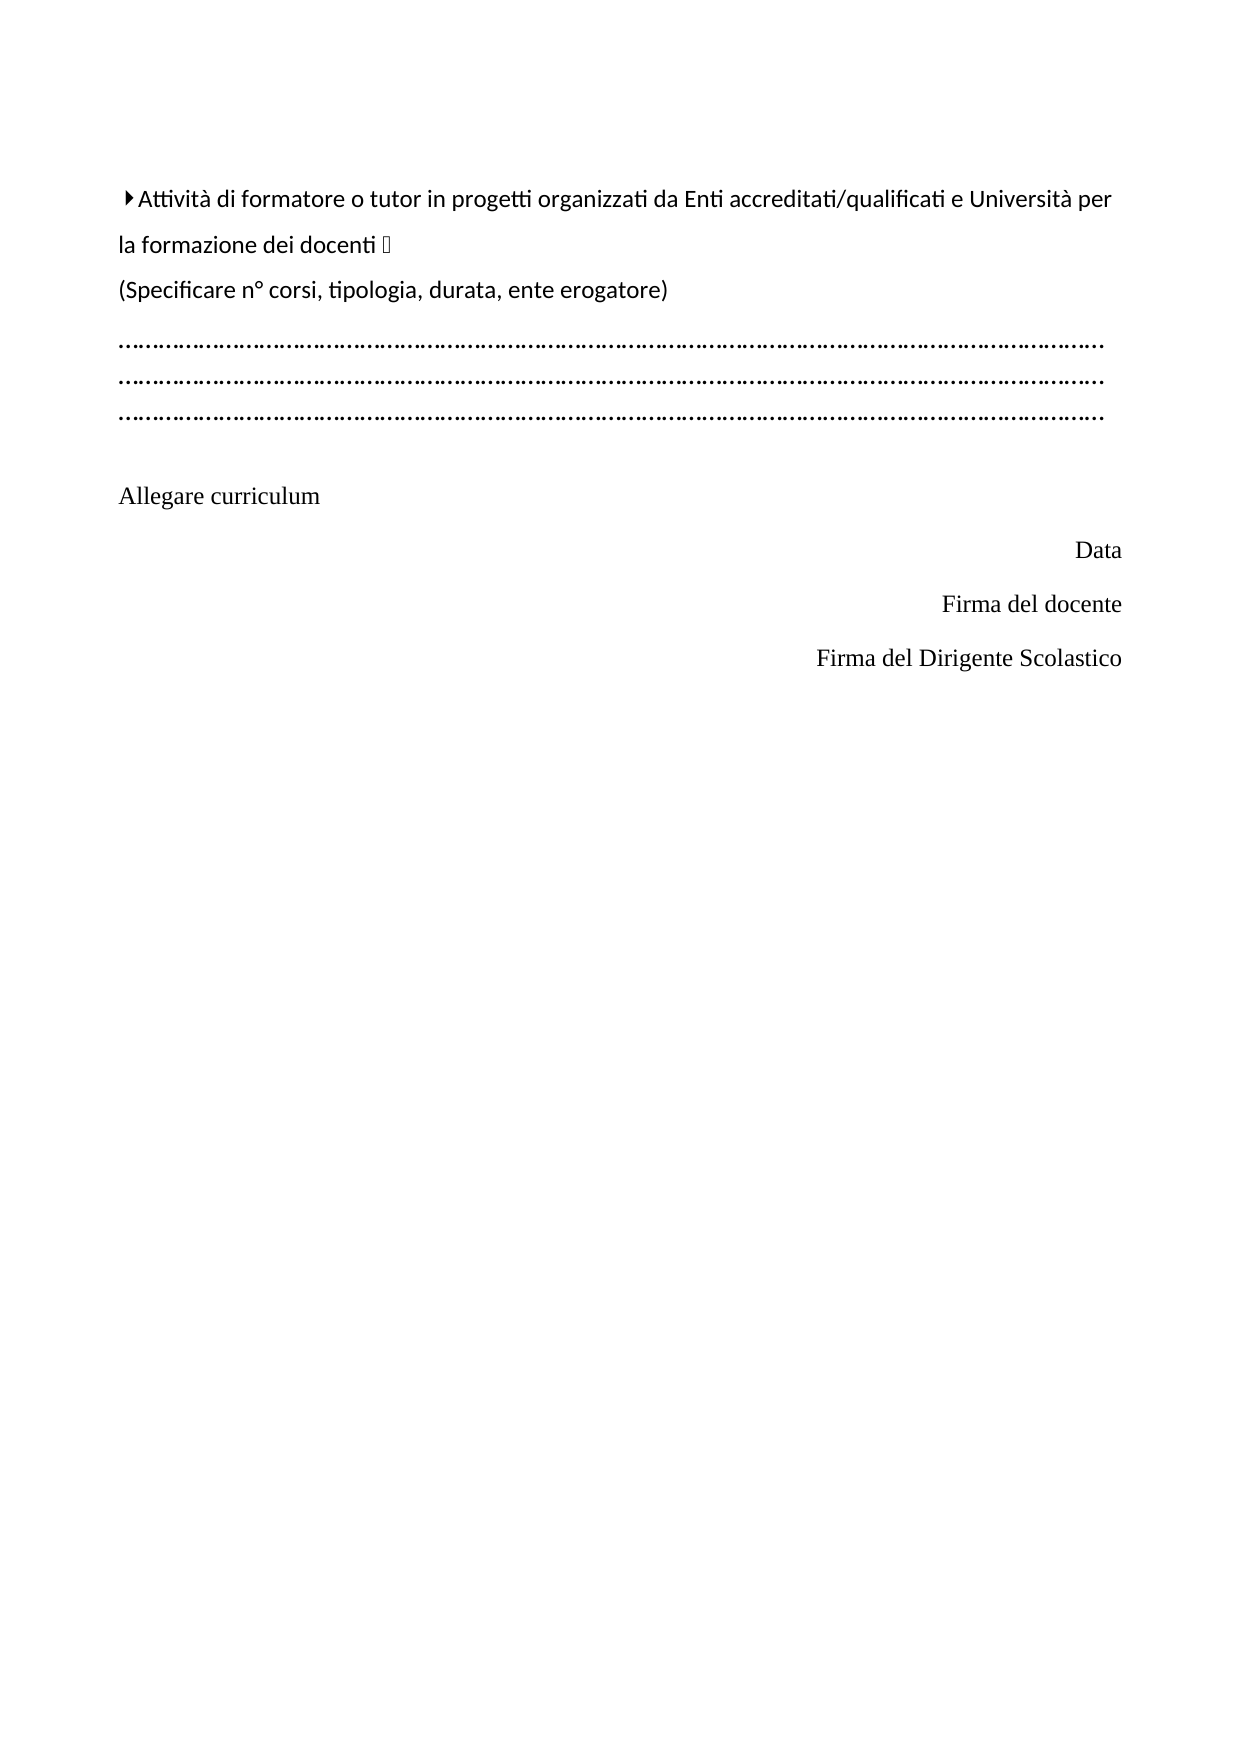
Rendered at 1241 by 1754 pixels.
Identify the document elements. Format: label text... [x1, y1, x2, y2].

text Data [118, 535, 1122, 564]
text Allegare curriculum [118, 481, 1122, 510]
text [118, 275, 1122, 305]
text Firma del Dirigente Scolastico [118, 643, 1122, 671]
text ……………………………………………………………………………………………………………………………………………………………………………………………………………………………………………………………………………………………………………………………………………………………………………………………………… [118, 320, 1122, 427]
text Firma del docente [118, 589, 1122, 618]
text Attività di formatore o tutor in progetti organizzati da Enti accreditati/qualificati e Università per la formazione dei docenti [118, 183, 1122, 259]
